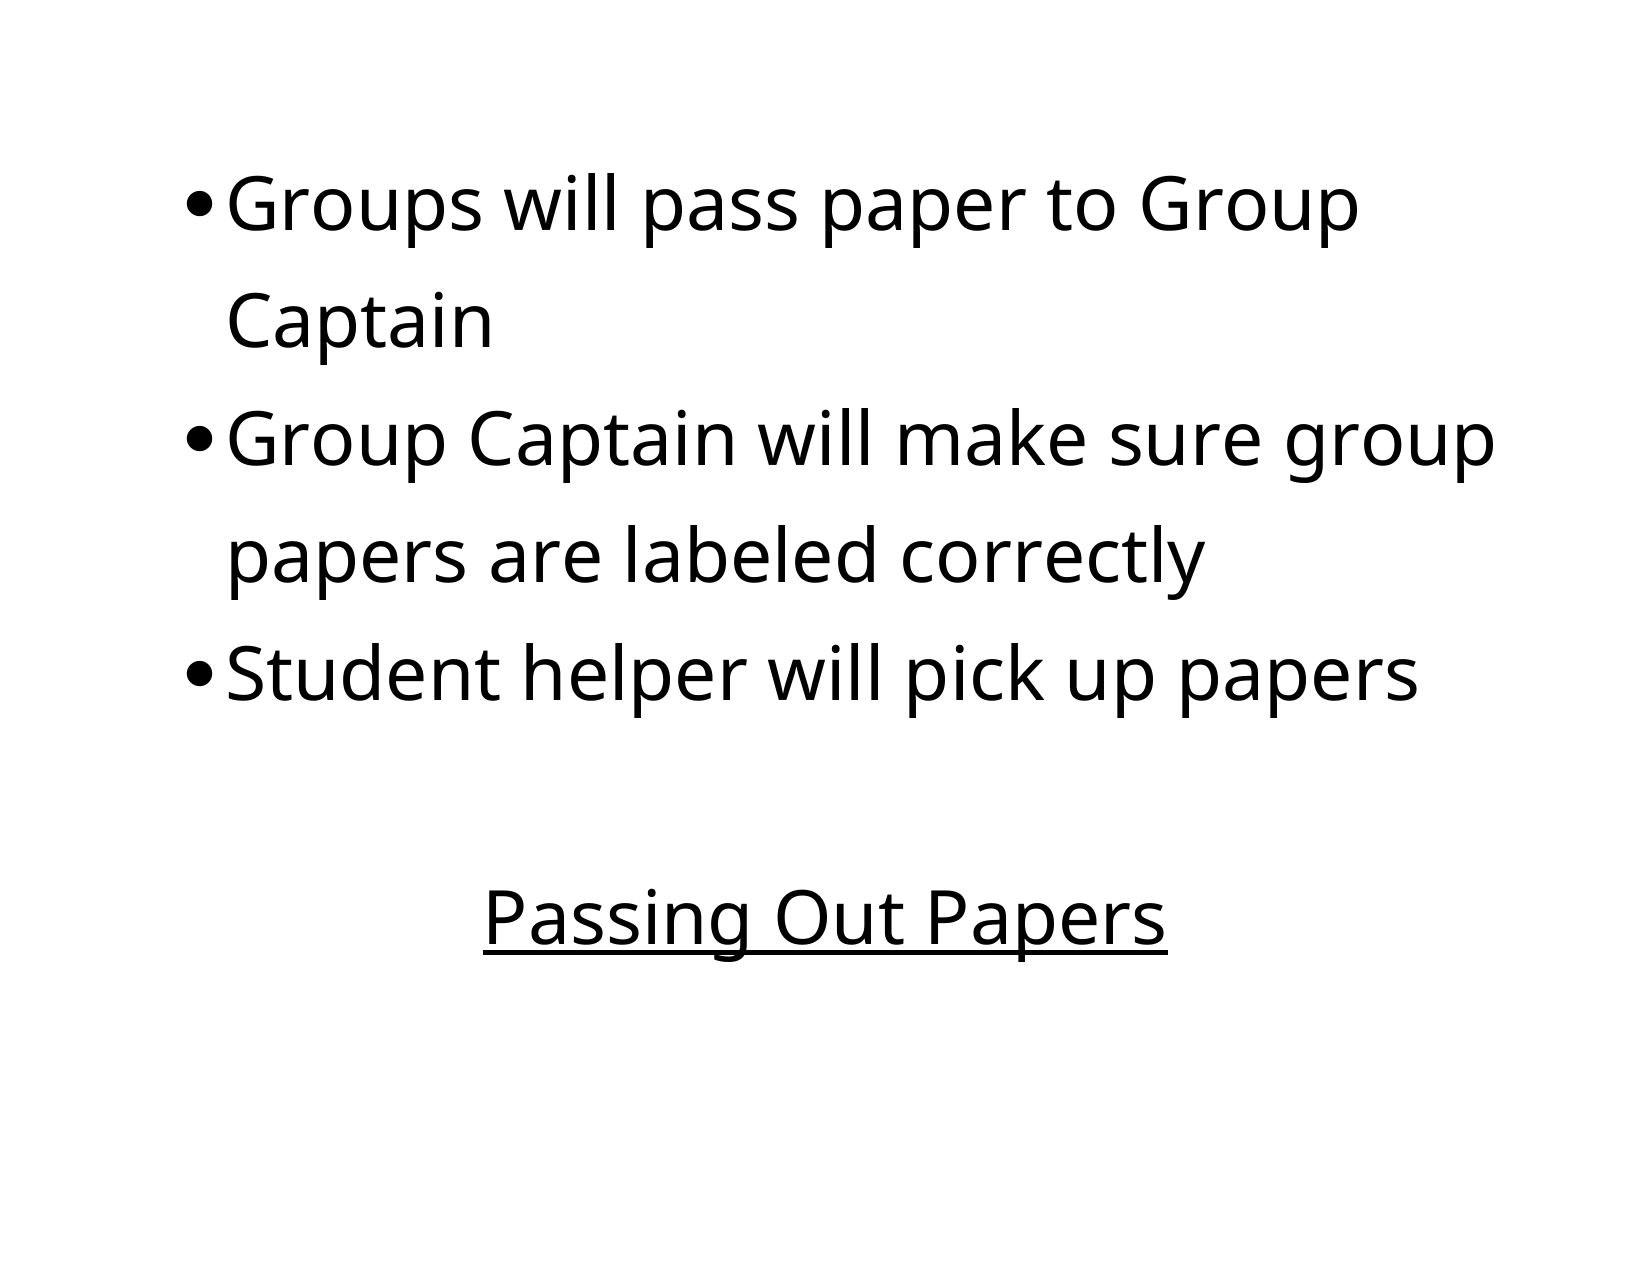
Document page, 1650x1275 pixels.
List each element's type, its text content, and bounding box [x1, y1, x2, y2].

list Student helper will pick up papers [187, 620, 1500, 722]
list Group Captain will make sure group papers are labeled correctly [187, 385, 1500, 605]
list Groups will pass paper to Group Captain [187, 150, 1500, 370]
text Passing Out Papers [150, 864, 1500, 966]
